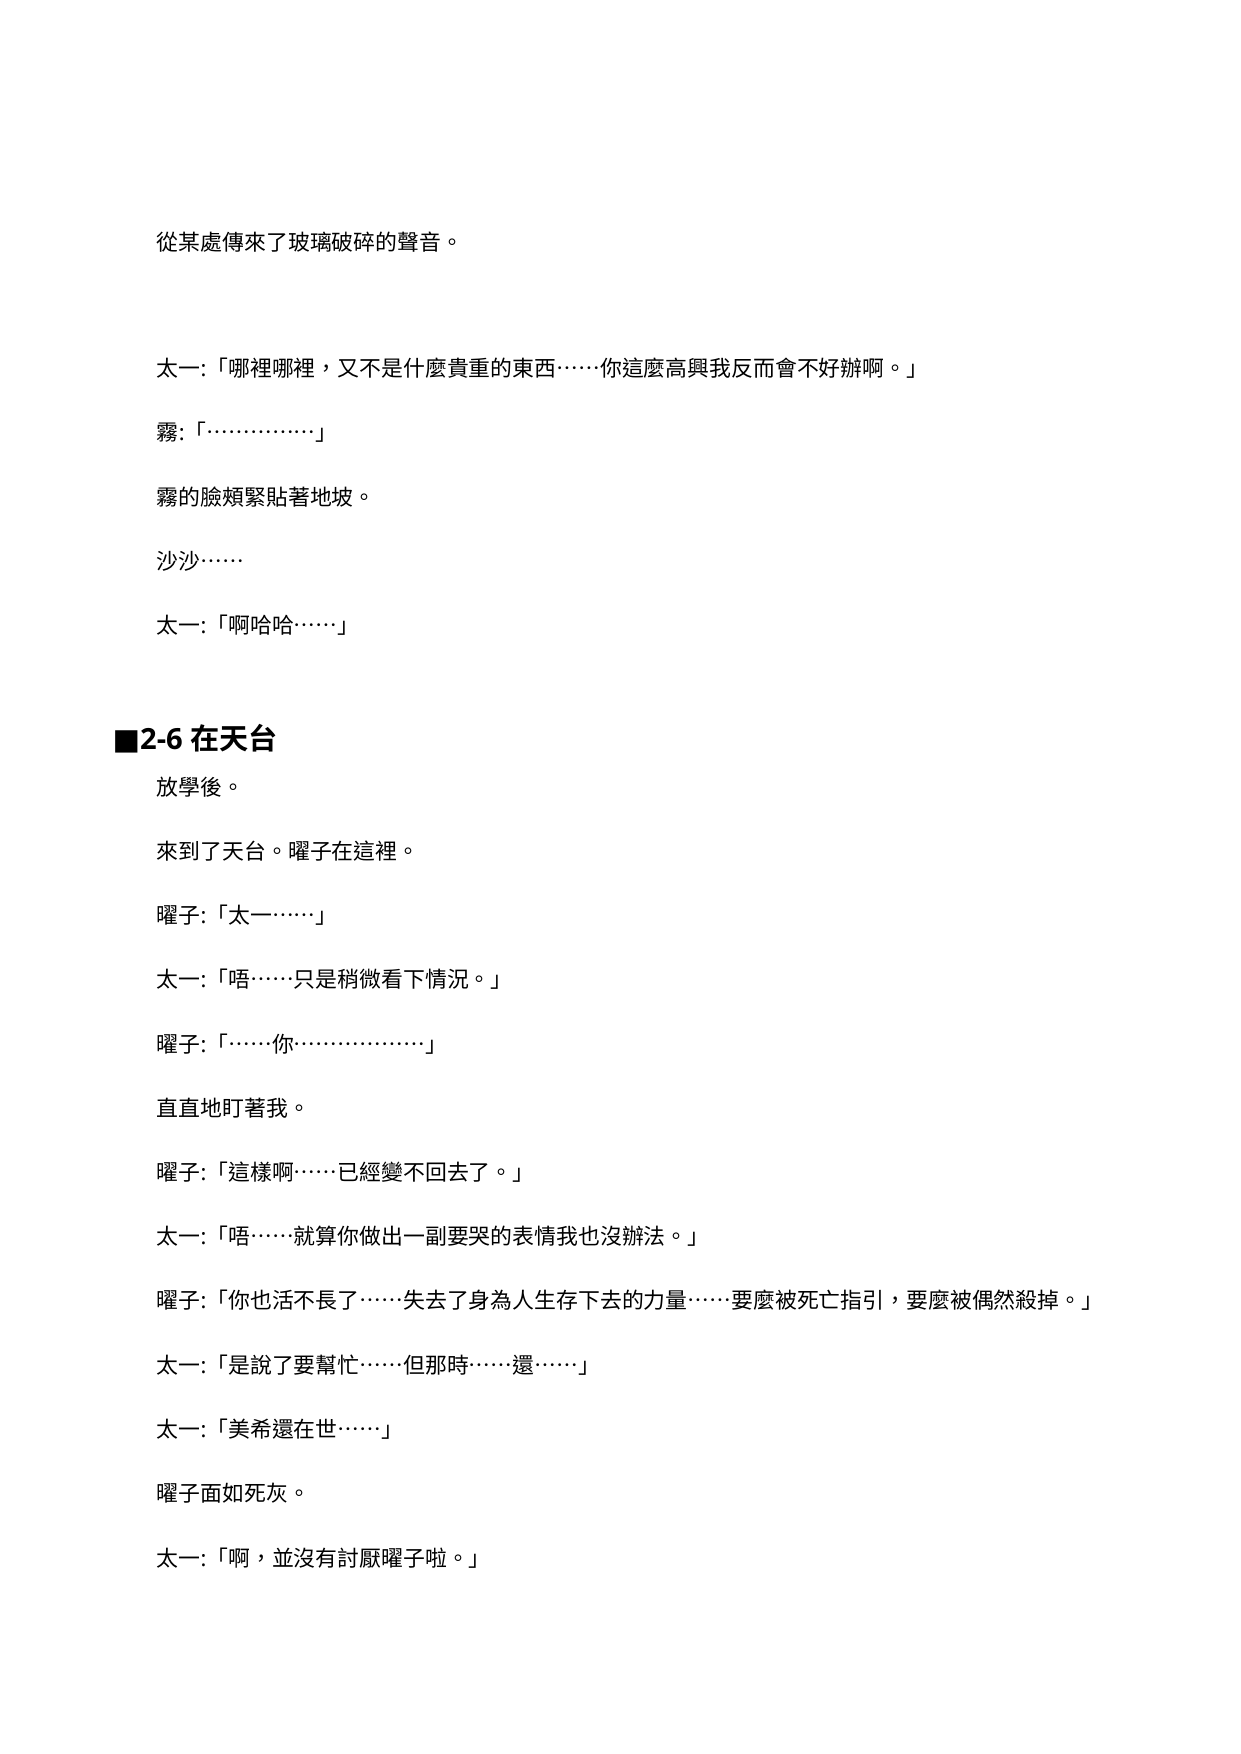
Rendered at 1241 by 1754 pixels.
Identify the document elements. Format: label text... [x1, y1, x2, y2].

text 來到了天台。曜子在這裡。 [112, 833, 1128, 866]
text 曜子:「這樣啊……已經變不回去了。」 [112, 1155, 1128, 1187]
text 曜子:「你也活不長了……失去了身為人生存下去的力量……要麼被死亡指引，要麼被偶然殺掉。」 [112, 1283, 1128, 1316]
text 太一:「啊，並沒有討厭曜子啦。」 [112, 1540, 1128, 1573]
text 直直地盯著我。 [112, 1091, 1128, 1123]
text 太一:「是說了要幫忙……但那時……還……」 [112, 1347, 1128, 1380]
text 從某處傳來了玻璃破碎的聲音。 [112, 224, 1128, 257]
text 太一:「唔……只是稍微看下情況。」 [112, 962, 1128, 994]
text 沙沙…… [112, 543, 1128, 576]
text ■2-6 在天台 [112, 704, 1128, 769]
text 霧:「……………」 [112, 415, 1128, 447]
text 曜子:「……你………………」 [112, 1026, 1128, 1059]
text 太一:「唔……就算你做出一副要哭的表情我也沒辦法。」 [112, 1219, 1128, 1251]
text 曜子面如死灰。 [112, 1476, 1128, 1508]
text 太一:「啊哈哈……」 [112, 608, 1128, 640]
text 放學後。 [112, 769, 1128, 802]
text 霧的臉頰緊貼著地坡。 [112, 479, 1128, 512]
text 曜子:「太一……」 [112, 898, 1128, 930]
text 太一:「美希還在世……」 [112, 1412, 1128, 1444]
text 太一:「哪裡哪裡，又不是什麼貴重的東西……你這麼高興我反而會不好辦啊。」 [112, 351, 1128, 383]
